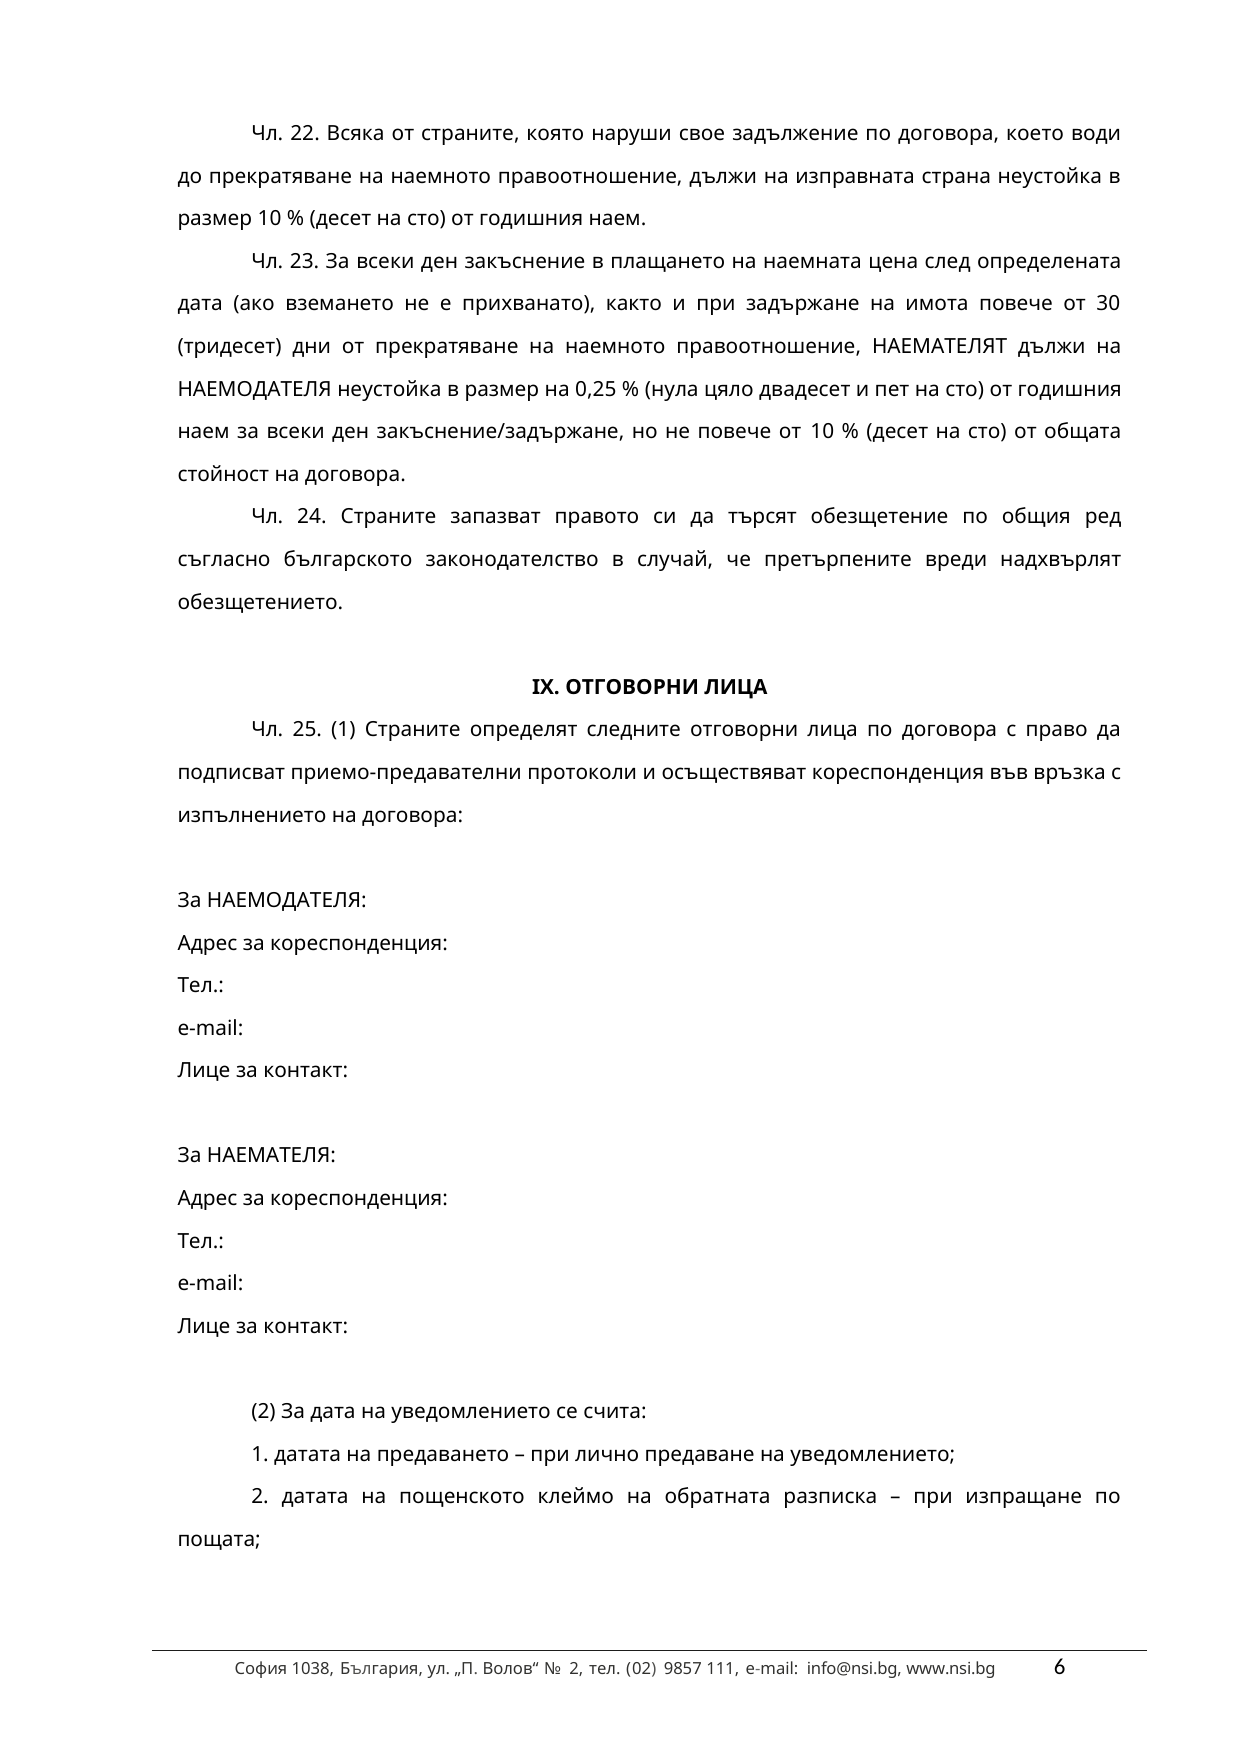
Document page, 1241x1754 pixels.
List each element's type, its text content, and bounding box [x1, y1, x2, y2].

text Адрес за кореспонденция: [177, 928, 1122, 956]
text Чл. 22. Всяка от страните, която наруши свое задължение по договора, което води до прекратяване на наемното правоотношение, дължи на изправната страна неустойка в размер 10 % (десет на сто) от годишния наем. [177, 118, 1122, 232]
text e-mail: [177, 1013, 1122, 1041]
text (2) За дата на уведомлението се счита: [177, 1396, 1122, 1425]
text Лице за контакт: [177, 1311, 1122, 1339]
text Тел.: [177, 970, 1122, 999]
text Чл. 25. (1) Страните определят следните отговорни лица по договора с право да подписват приемо-предавателни протоколи и осъществяват кореспонденция във връзка с изпълнението на договора: [177, 714, 1122, 828]
text IX. ОТГОВОРНИ ЛИЦА [177, 672, 1122, 700]
text Чл. 23. За всеки ден закъснение в плащането на наемната цена след определената дата (ако вземането не е прихванато), както и при задържане на имота повече от 30 (тридесет) дни от прекратяване на наемното правоотношение, НАЕМАТЕЛЯТ дължи на НАЕМОДАТЕЛЯ неустойка в размер на 0,25 % (нула цяло двадесет и пет на сто) от годишния наем за всеки ден закъснение/задържане, но не повече от 10 % (десет на сто) от общата стойност на договора. [177, 246, 1122, 487]
text 2. датата на пощенското клеймо на обратната разписка – при изпращане по пощата; [177, 1481, 1122, 1552]
text За НАЕМОДАТЕЛЯ: [177, 885, 1122, 913]
text Лице за контакт: [177, 1055, 1122, 1084]
text Чл. 24. Страните запазват правото си да търсят обезщетение по общия ред съгласно българското законодателство в случай, че претърпените вреди надхвърлят обезщетението. [177, 502, 1122, 615]
text 1. датата на предаването – при лично предаване на уведомлението; [177, 1439, 1122, 1467]
text За НАЕМАТЕЛЯ: [177, 1141, 1122, 1169]
text e-mail: [177, 1268, 1122, 1297]
text Тел.: [177, 1226, 1122, 1254]
text Адрес за кореспонденция: [177, 1183, 1122, 1212]
